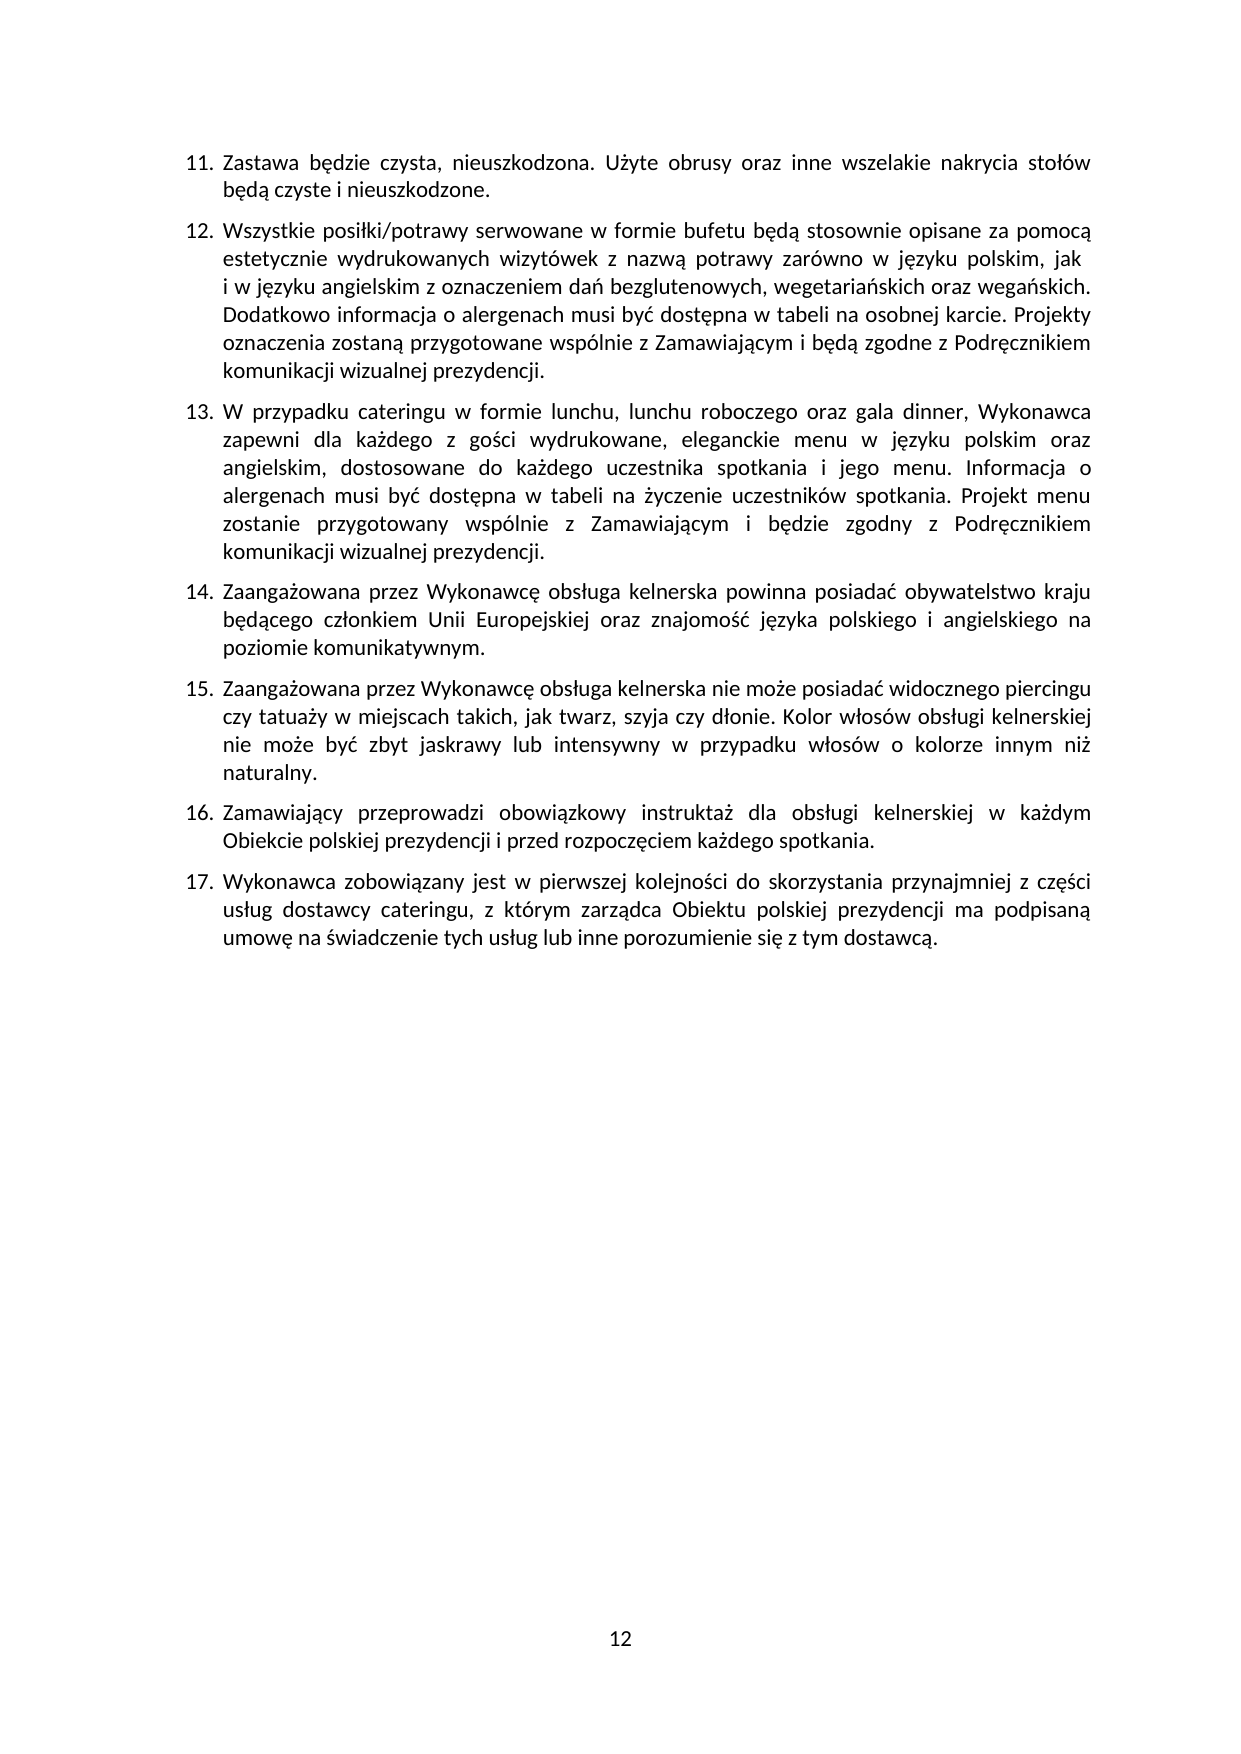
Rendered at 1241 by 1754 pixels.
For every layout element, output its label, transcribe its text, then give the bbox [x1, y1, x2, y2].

list Zamawiający przeprowadzi obowiązkowy instruktaż dla obsługi kelnerskiej w każdym Obiekcie polskiej prezydencji i przed rozpoczęciem każdego spotkania. [185, 798, 1093, 854]
list W przypadku cateringu w formie lunchu, lunchu roboczego oraz gala dinner, Wykonawca zapewni dla każdego z gości wydrukowane, eleganckie menu w języku polskim oraz angielskim, dostosowane do każdego uczestnika spotkania i jego menu. Informacja o alergenach musi być dostępna w tabeli na życzenie uczestników spotkania. Projekt menu zostanie przygotowany wspólnie z Zamawiającym i będzie zgodny z Podręcznikiem komunikacji wizualnej prezydencji. [185, 397, 1093, 565]
list Wszystkie posiłki/potrawy serwowane w formie bufetu będą stosownie opisane za pomocą estetycznie wydrukowanych wizytówek z nazwą potrawy zarówno w języku polskim, jak i w języku angielskim z oznaczeniem dań bezglutenowych, wegetariańskich oraz wegańskich. Dodatkowo informacja o alergenach musi być dostępna w tabeli na osobnej karcie. Projekty oznaczenia zostaną przygotowane wspólnie z Zamawiającym i będą zgodne z Podręcznikiem komunikacji wizualnej prezydencji. [185, 216, 1093, 384]
list Zastawa będzie czysta, nieuszkodzona. Użyte obrusy oraz inne wszelakie nakrycia stołów będą czyste i nieuszkodzone. [185, 148, 1093, 204]
list Zaangażowana przez Wykonawcę obsługa kelnerska powinna posiadać obywatelstwo kraju będącego członkiem Unii Europejskiej oraz znajomość języka polskiego i angielskiego na poziomie komunikatywnym. [185, 577, 1093, 661]
list Zaangażowana przez Wykonawcę obsługa kelnerska nie może posiadać widocznego piercingu czy tatuaży w miejscach takich, jak twarz, szyja czy dłonie. Kolor włosów obsługi kelnerskiej nie może być zbyt jaskrawy lub intensywny w przypadku włosów o kolorze innym niż naturalny. [185, 674, 1093, 786]
list Wykonawca zobowiązany jest w pierwszej kolejności do skorzystania przynajmniej z części usług dostawcy cateringu, z którym zarządca Obiektu polskiej prezydencji ma podpisaną umowę na świadczenie tych usług lub inne porozumienie się z tym dostawcą. [185, 867, 1093, 951]
